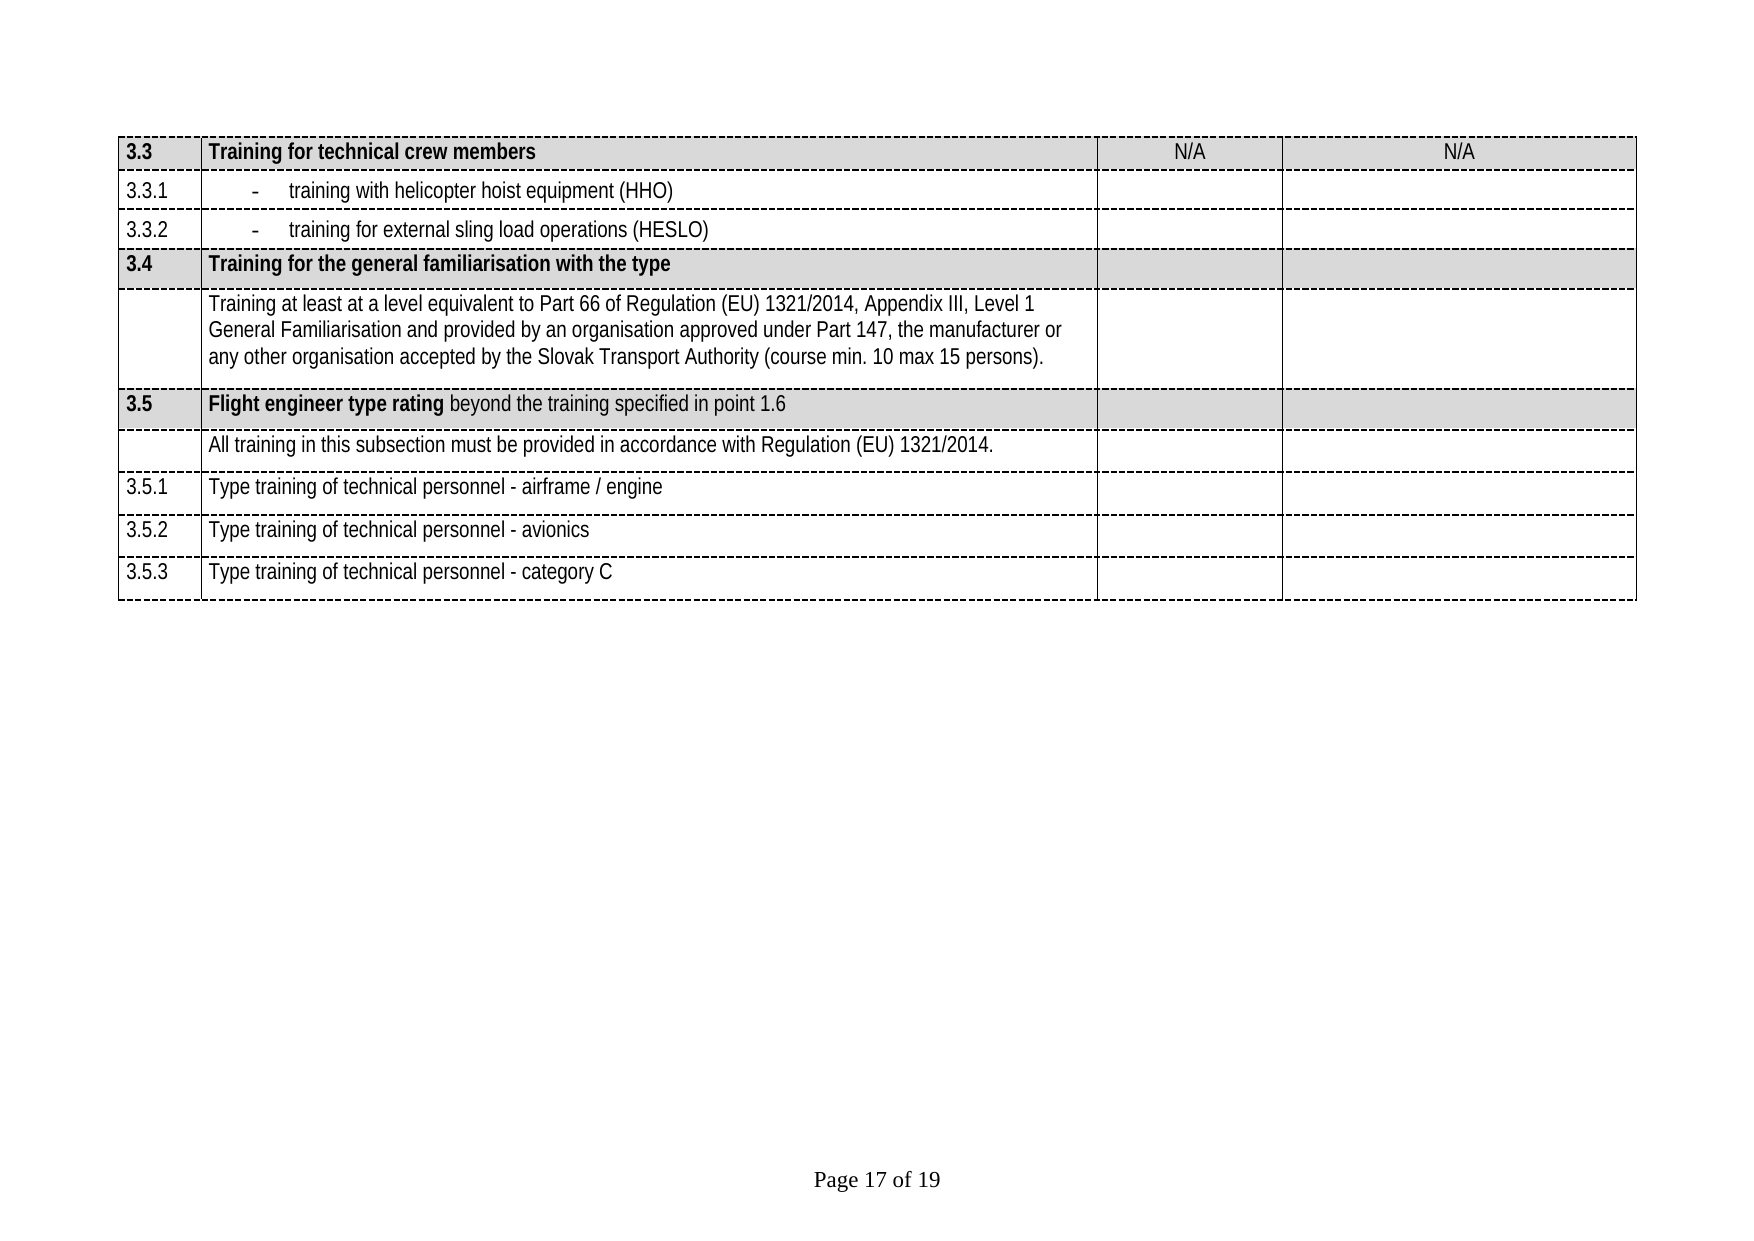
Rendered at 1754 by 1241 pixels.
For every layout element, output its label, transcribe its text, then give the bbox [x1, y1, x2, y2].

table_header N/A [1283, 136, 1636, 169]
table_cell [1283, 514, 1636, 556]
table_cell [1283, 288, 1636, 388]
table_cell 3.5.1 [119, 471, 201, 513]
table_cell [1283, 388, 1636, 428]
table_cell [1283, 556, 1636, 598]
table_cell training with helicopter hoist equipment (HHO) [202, 169, 1097, 208]
table_cell [1098, 288, 1282, 388]
table_cell 3.3.2 [119, 208, 201, 247]
table_header 3.3 [119, 136, 201, 169]
table_cell [1098, 248, 1282, 288]
table_cell [1098, 429, 1282, 471]
table_cell [1098, 169, 1282, 208]
table_cell Type training of technical personnel - airframe / engine [202, 471, 1097, 513]
table_cell [1098, 471, 1282, 513]
table_cell 3.4 [119, 248, 201, 288]
table_cell Training at least at a level equivalent to Part 66 of Regulation (EU) 1321/2014, Appendix III, Level 1 General Familiarisation and provided by an organisation approved under Part 147, the manufacturer or any other organisation accepted by the Slovak Transport Authority (course min. 10 max 15 persons). [202, 288, 1097, 388]
table_header Training for technical crew members [202, 136, 1097, 169]
table_cell 3.5.2 [119, 514, 201, 556]
table_cell Type training of technical personnel - category C [202, 556, 1097, 598]
table_cell [119, 288, 201, 388]
table_cell [1098, 556, 1282, 598]
table_cell Training for the general familiarisation with the type [202, 248, 1097, 288]
table_cell All training in this subsection must be provided in accordance with Regulation (EU) 1321/2014. [202, 429, 1097, 471]
table_cell 3.5.3 [119, 556, 201, 598]
table_cell 3.3.1 [119, 169, 201, 208]
table_cell [1283, 471, 1636, 513]
table_header N/A [1098, 136, 1282, 169]
table_cell [1283, 208, 1636, 247]
table_cell [119, 429, 201, 471]
table_cell training for external sling load operations (HESLO) [202, 208, 1097, 247]
table_cell [1098, 208, 1282, 247]
table_cell Type training of technical personnel - avionics [202, 514, 1097, 556]
table_cell [1283, 429, 1636, 471]
table_cell [1098, 388, 1282, 428]
table_cell Flight engineer type rating beyond the training specified in point 1.6 [202, 388, 1097, 428]
table_cell [1283, 169, 1636, 208]
table_cell [1283, 248, 1636, 288]
table_cell 3.5 [119, 388, 201, 428]
table_cell [1098, 514, 1282, 556]
